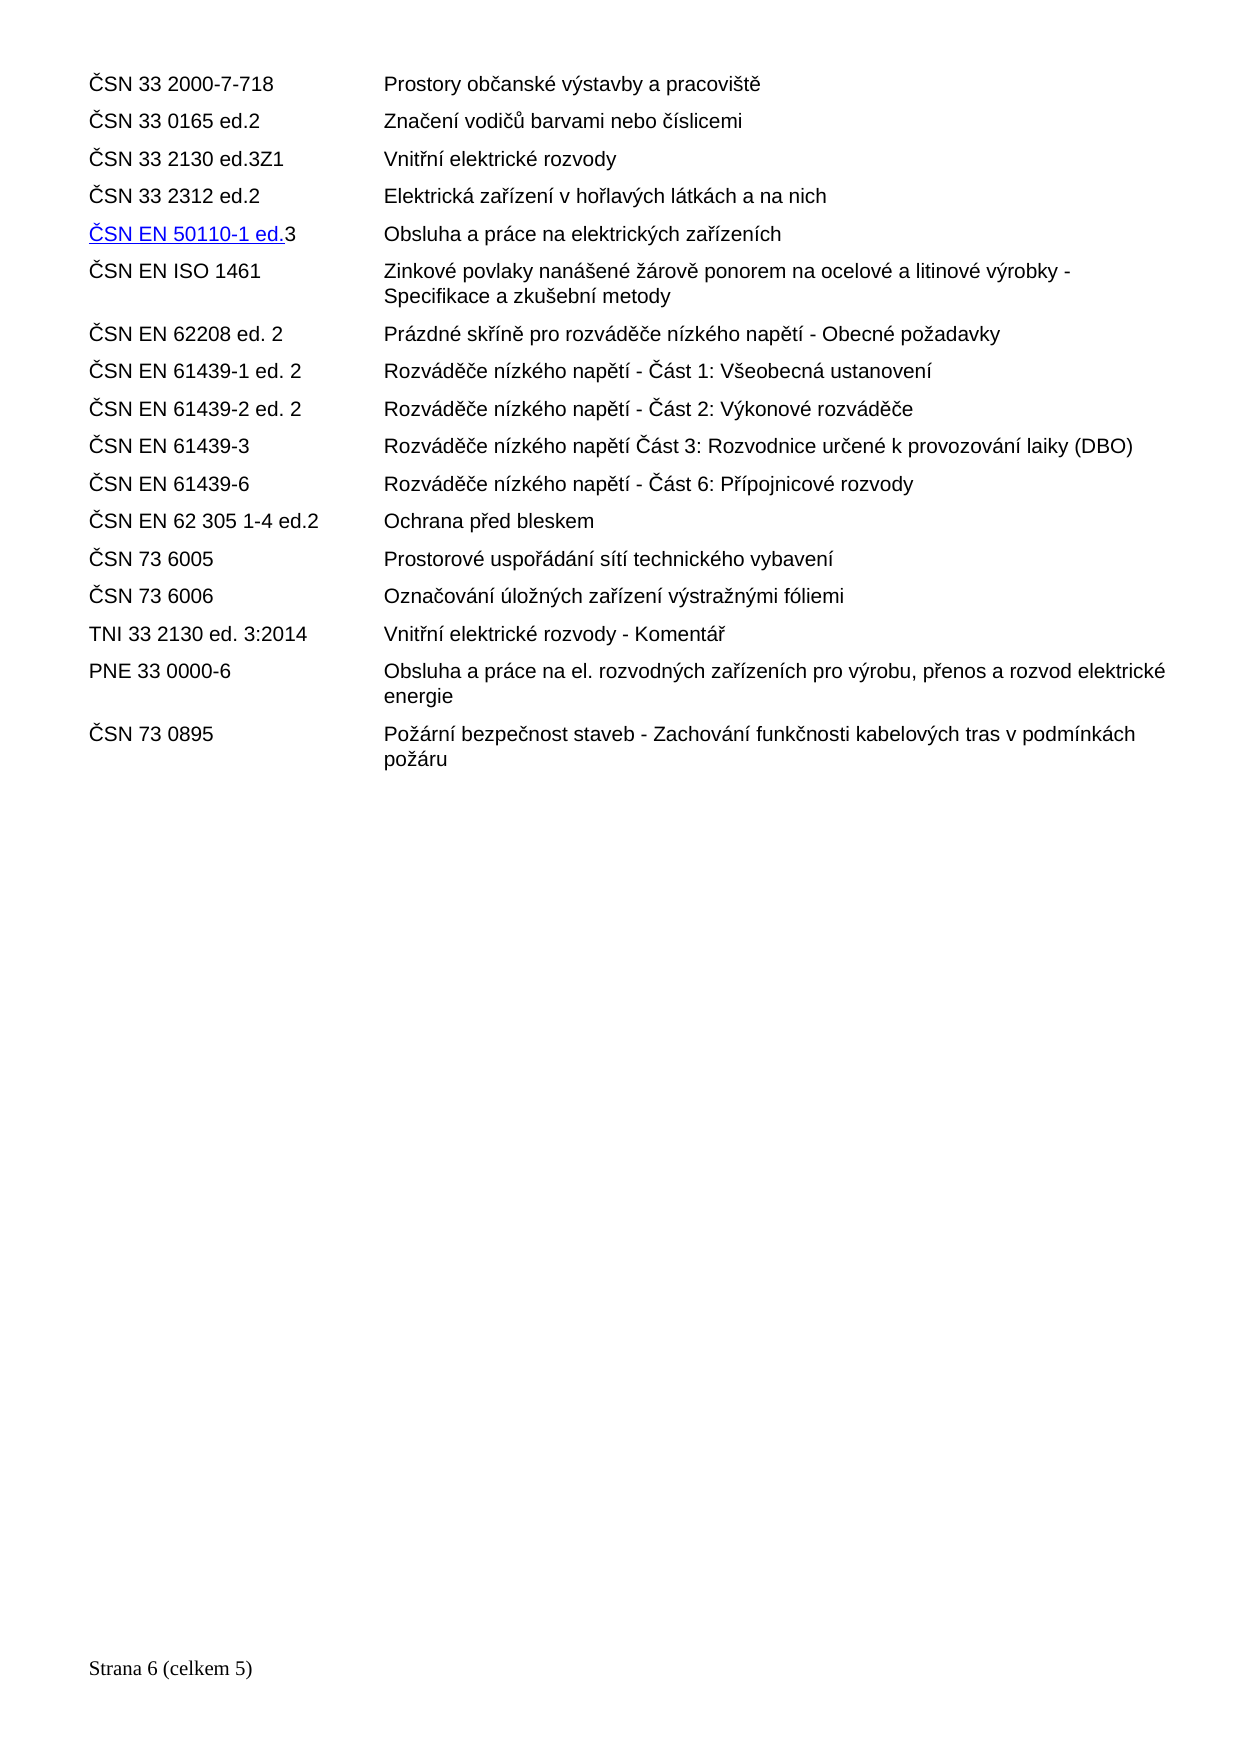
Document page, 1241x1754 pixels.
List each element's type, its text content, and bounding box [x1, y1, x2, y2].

text PNE 33 0000-6 Obsluha a práce na el. rozvodných zařízeních pro výrobu, přenos a rozvod elektrické energie [89, 658, 1181, 708]
text ČSN EN ISO 1461 Zinkové povlaky nanášené žárově ponorem na ocelové a litinové výrobky - Specifikace a zkušební metody [89, 258, 1181, 308]
text ČSN 73 6005 Prostorové uspořádání sítí technického vybavení [89, 546, 1181, 571]
text ČSN EN 62 305 1-4 ed.2 Ochrana před bleskem [89, 508, 1181, 533]
text ČSN 33 2130 ed.3Z1 Vnitřní elektrické rozvody [89, 146, 1181, 171]
text ČSN EN 61439-6 Rozváděče nízkého napětí - Část 6: Přípojnicové rozvody [89, 471, 1181, 496]
text ČSN EN 61439-3 Rozváděče nízkého napětí Část 3: Rozvodnice určené k provozování laiky (DBO) [89, 433, 1181, 458]
text ČSN 33 2000-7-718 Prostory občanské výstavby a pracoviště [89, 71, 1181, 96]
text ČSN EN 62208 ed. 2 Prázdné skříně pro rozváděče nízkého napětí - Obecné požadavky [89, 321, 1181, 346]
text ČSN EN 50110-1 ed.3 Obsluha a práce na elektrických zařízeních [89, 221, 1181, 246]
text ČSN 73 6006 Označování úložných zařízení výstražnými fóliemi [89, 583, 1181, 608]
text ČSN EN 61439-2 ed. 2 Rozváděče nízkého napětí - Část 2: Výkonové rozváděče [89, 396, 1181, 421]
text ČSN 73 0895 Požární bezpečnost staveb - Zachování funkčnosti kabelových tras v podmínkách požáru [89, 721, 1181, 771]
text TNI 33 2130 ed. 3:2014 Vnitřní elektrické rozvody - Komentář [89, 621, 1181, 646]
text ČSN EN 61439-1 ed. 2 Rozváděče nízkého napětí - Část 1: Všeobecná ustanovení [89, 358, 1181, 383]
text ČSN 33 0165 ed.2 Značení vodičů barvami nebo číslicemi [89, 108, 1181, 133]
text ČSN 33 2312 ed.2 Elektrická zařízení v hořlavých látkách a na nich [89, 183, 1181, 208]
